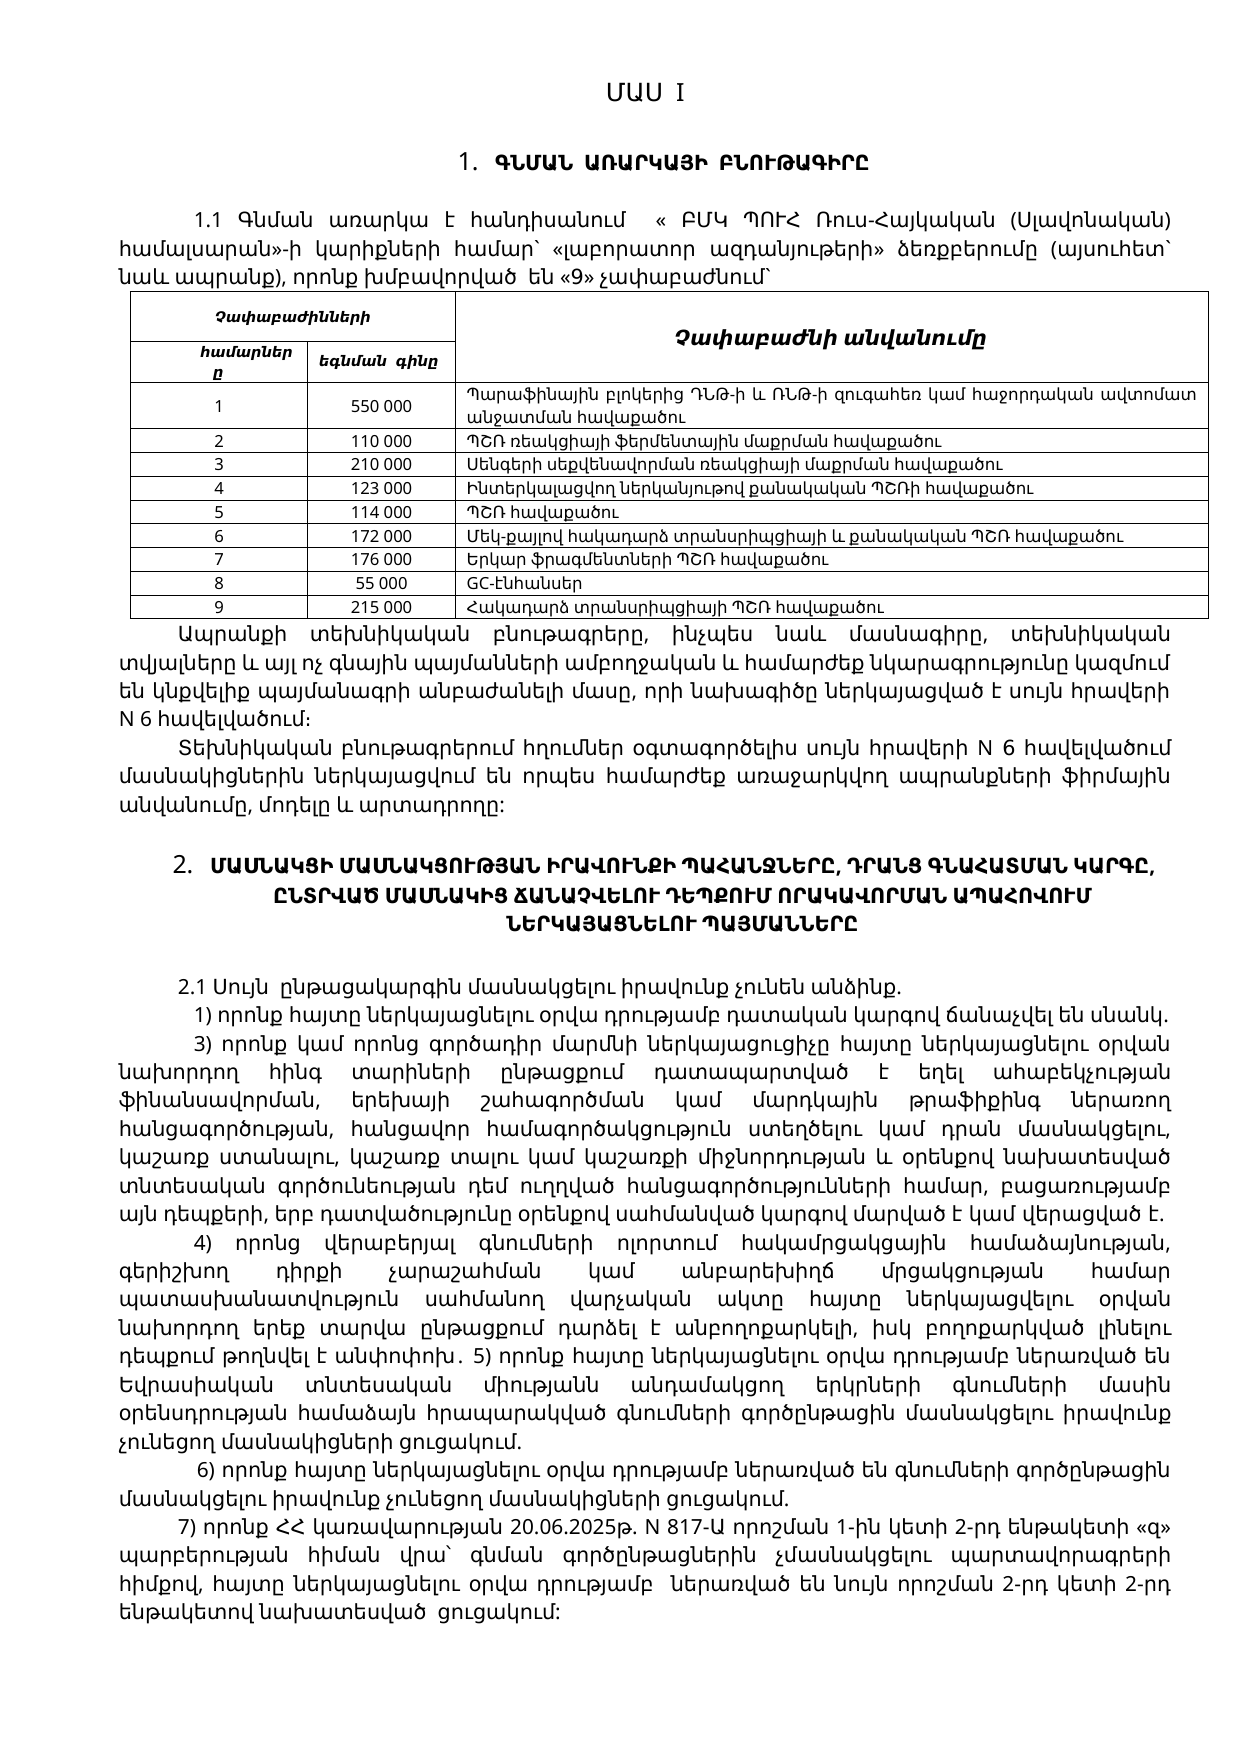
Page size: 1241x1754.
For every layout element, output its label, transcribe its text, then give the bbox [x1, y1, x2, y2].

table_cell ՊՇՌ ռեակցիայի ֆերմենտային մաքրման հավաքածու [456, 429, 1208, 452]
text 6) որոնք հայտը ներկայացնելու օրվա դրությամբ ներառված են գնումների գործընթացին մասնակցելու իրավունք չունեցող մասնակիցների ցուցակում. [118, 1455, 1171, 1512]
table_cell 1 [131, 383, 307, 428]
table_cell Սենգերի սեքվենավորման ռեակցիայի մաքրման հավաքածու [456, 453, 1208, 476]
table_cell 7 [131, 548, 307, 571]
table_cell 176 000 [308, 548, 455, 571]
table_cell 123 000 [308, 477, 455, 499]
table_cell 550 000 [308, 383, 455, 428]
table_header Չափաբաժինների [131, 292, 455, 341]
text 3) որոնք կամ որոնց գործադիր մարմնի ներկայացուցիչը հայտը ներկայացնելու օրվան նախորդող հինգ տարիների ընթացքում դատապարտված է եղել ահաբեկչության ֆինանսավորման, երեխայի շահագործման կամ մարդկային թրաֆիքինգ ներառող հանցագործության, հանցավոր համագործակցություն ստեղծելու կամ դրան մասնակցելու, կաշառք ստանալու, կաշառք տալու կամ կաշառքի միջնորդության և օրենքով նախատեսված տնտեսական գործունեության դեմ ուղղված հանցագործությունների համար, բացառությամբ այն դեպքերի, երբ դատվածությունը օրենքով սահմանված կարգով մարված է կամ վերացված է. [118, 1029, 1171, 1228]
table_header Չափաբաժնի անվանումը [456, 292, 1208, 382]
list ՄԱՍՆԱԿՑԻ ՄԱՍՆԱԿՑՈՒԹՅԱՆ ԻՐԱՎՈՒՆՔԻ ՊԱՀԱՆՋՆԵՐԸ, ԴՐԱՆՑ ԳՆԱՀԱՏՄԱՆ ԿԱՐԳԸ, ԸՆՏՐՎԱԾ ՄԱՍՆԱԿԻՑ ՃԱՆԱՉՎԵԼՈՒ ԴԵՊՔՈՒՄ ՈՐԱԿԱՎՈՐՄԱՆ ԱՊԱՀՈՎՈՒՄ ՆԵՐԿԱՅԱՑՆԵԼՈՒ ՊԱՅՄԱՆՆԵՐԸ [156, 847, 1171, 938]
table_cell 172 000 [308, 524, 455, 547]
table_cell 55 000 [308, 572, 455, 594]
table_cell 4 [131, 477, 307, 499]
table_cell 114 000 [308, 501, 455, 523]
table_cell 6 [131, 524, 307, 547]
table_cell 8 [131, 572, 307, 594]
table_cell 210 000 [308, 453, 455, 476]
table_cell 2 [131, 429, 307, 452]
text Տեխնիկական բնութագրերում հղումներ օգտագործելիս սույն հրավերի N 6 հավելվածում մասնակիցներին ներկայացվում են որպես համարժեք առաջարկվող ապրանքների ֆիրմային անվանումը, մոդելը և արտադրողը: [118, 733, 1171, 818]
text 2.1 Սույն ընթացակարգին մասնակցելու իրավունք չունեն անձինք. [118, 972, 1171, 1000]
table_cell Մեկ-քայլով հակադարձ տրանսրիպցիայի և քանակական ՊՇՌ հավաքածու [456, 524, 1208, 547]
text 7) որոնք ՀՀ կառավարության 20.06.2025թ. N 817-Ա որոշման 1-ին կետի 2-րդ ենթակետի «զ» պարբերության հիման վրա՝ գնման գործընթացներին չմասնակցելու պարտավորագրերի հիմքով, հայտը ներկայացնելու օրվա դրությամբ ներառված են նույն որոշման 2-րդ կետի 2-րդ ենթակետով նախատեսված ցուցակում: [118, 1512, 1171, 1626]
text Ապրանքի տեխնիկական բնութագրերը, ինչպես նաև մասնագիրը, տեխնիկական տվյալները և այլ ոչ գնային պայմանների ամբողջական և համարժեք նկարագրությունը կազմում են կնքվելիք պայմանագրի անբաժանելի մասը, որի նախագիծը ներկայացված է սույն հրավերի N 6 հավելվածում։ [118, 619, 1171, 733]
table_cell համարները [131, 342, 307, 382]
table_cell 9 [131, 596, 307, 618]
table_cell GC-էնհանսեր [456, 572, 1208, 594]
table_cell Պարաֆինային բլոկերից ԴՆԹ-ի և ՌՆԹ-ի զուգահեռ կամ հաջորդական ավտոմատ անջատման հավաքածու [456, 383, 1208, 428]
table_cell Հակադարձ տրանսրիպցիայի ՊՇՌ հավաքածու [456, 596, 1208, 618]
table_cell 110 000 [308, 429, 455, 452]
table_cell Երկար ֆրագմենտների ՊՇՌ հավաքածու [456, 548, 1208, 571]
table_cell ՊՇՌ հավաքածու [456, 501, 1208, 523]
table_cell 5 [131, 501, 307, 523]
text 1.1 Գնման առարկա է հանդիսանում « ԲՄԿ ՊՈՒՀ Ռուս-Հայկական (Սլավոնական) համալսարան»-ի կարիքների համար` «լաբորատոր ազդանյութերի» ձեռքբերումը (այսուհետ` նաև ապրանք), որոնք խմբավորված են «9» չափաբաժնում` [118, 206, 1171, 291]
table_cell 3 [131, 453, 307, 476]
text 4) որոնց վերաբերյալ գնումների ոլորտում հակամրցակցային համաձայնության, գերիշխող դիրքի չարաշահման կամ անբարեխիղճ մրցակցության համար պատասխանատվություն սահմանող վարչական ակտը հայտը ներկայացվելու օրվան նախորդող երեք տարվա ընթացքում դարձել է անբողոքարկելի, իսկ բողոքարկված լինելու դեպքում թողնվել է անփոփոխ․ 5) որոնք հայտը ներկայացնելու օրվա դրությամբ ներառված են Եվրասիական տնտեսական միությանն անդամակցող երկրների գնումների մասին օրենսդրության համաձայն հրապարակված գնումների գործընթացին մասնակցելու իրավունք չունեցող մասնակիցների ցուցակում. [118, 1228, 1171, 1455]
text 1) որոնք հայտը ներկայացնելու օրվա դրությամբ դատական կարգով ճանաչվել են սնանկ. [118, 1000, 1171, 1029]
list ԳՆՄԱՆ ԱՌԱՐԿԱՅԻ ԲՆՈՒԹԱԳԻՐԸ [156, 143, 1171, 177]
table_cell 215 000 [308, 596, 455, 618]
table_cell եգնման գինը [308, 342, 455, 382]
text ՄԱՍ I [118, 75, 1171, 109]
table_cell Ինտերկալացվող ներկանյութով քանակական ՊՇՌի հավաքածու [456, 477, 1208, 499]
